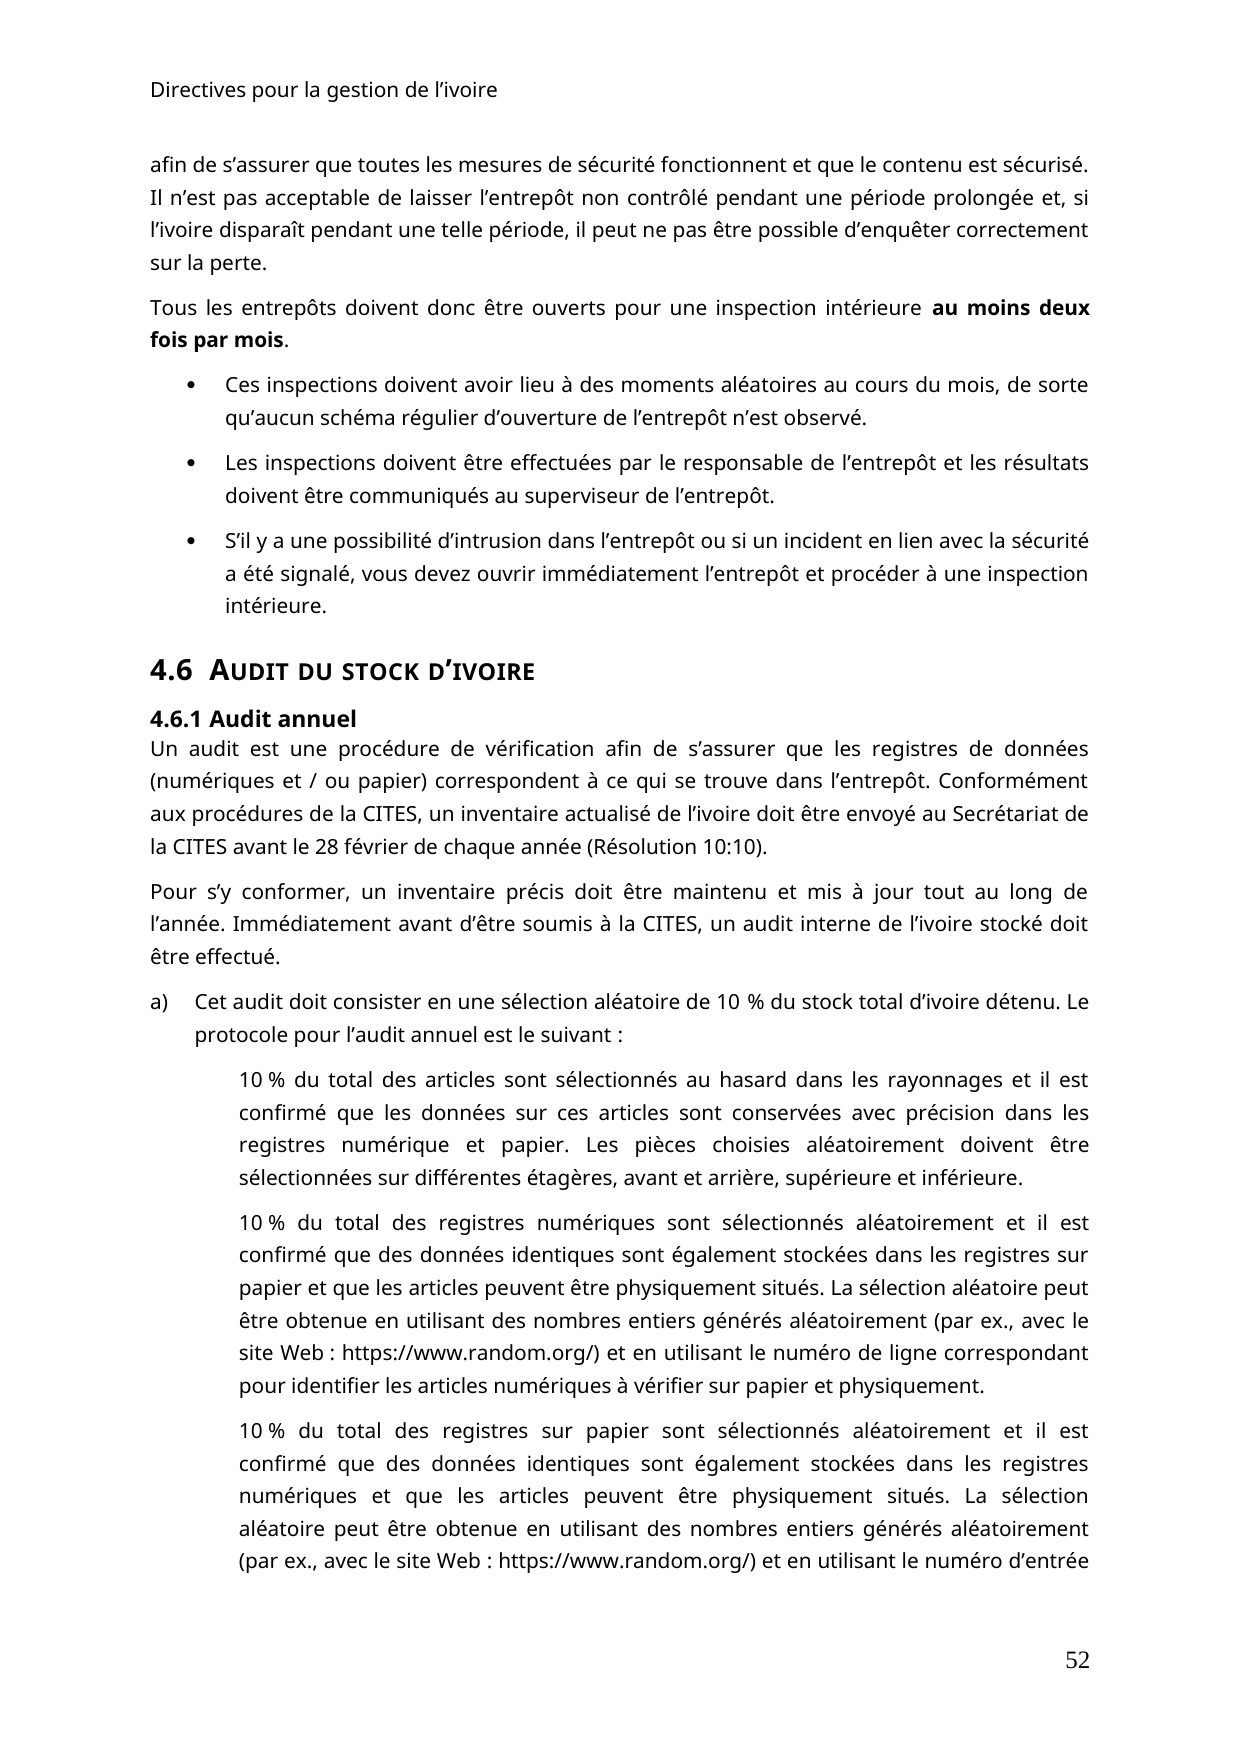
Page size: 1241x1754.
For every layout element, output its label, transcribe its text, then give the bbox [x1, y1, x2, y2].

list Ces inspections doivent avoir lieu à des moments aléatoires au cours du mois, de sorte qu’aucun schéma régulier d’ouverture de l’entrepôt n’est observé. [187, 371, 1090, 432]
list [150, 1416, 1090, 1575]
list S’il y a une possibilité d’intrusion dans l’entrepôt ou si un incident en lien avec la sécurité a été signalé, vous devez ouvrir immédiatement l’entrepôt et procéder à une inspection intérieure. [187, 526, 1090, 620]
text Pour s’y conformer, un inventaire précis doit être maintenu et mis à jour tout au long de l’année. Immédiatement avant d’être soumis à la CITES, un audit interne de l’ivoire stocké doit être effectué. [150, 877, 1090, 971]
text Un audit est une procédure de vérification afin de s’assurer que les registres de données (numériques et / ou papier) correspondent à ce qui se trouve dans l’entrepôt. Conformément aux procédures de la CITES, un inventaire actualisé de l’ivoire doit être envoyé au Secrétariat de la CITES avant le 28 février de chaque année (Résolution 10:10). [150, 734, 1090, 860]
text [150, 150, 1090, 276]
text Tous les entrepôts doivent donc être ouverts pour une inspection intérieure au moins deux fois par mois. [150, 293, 1090, 354]
subtitle 4.6 Audit du stock d’ivoire [150, 649, 1090, 688]
list 10 % du total des registres numériques sont sélectionnés aléatoirement et il est confirmé que des données identiques sont également stockées dans les registres sur papier et que les articles peuvent être physiquement situés. La sélection aléatoire peut être obtenue en utilisant des nombres entiers générés aléatoirement (par ex., avec le site Web : https://www.random.org/) et en utilisant le numéro de ligne correspondant pour identifier les articles numériques à vérifier sur papier et physiquement. [150, 1208, 1090, 1399]
text 4.6.1 Audit annuel [150, 703, 1090, 734]
list Les inspections doivent être effectuées par le responsable de l’entrepôt et les résultats doivent être communiqués au superviseur de l’entrepôt. [187, 448, 1090, 509]
list Cet audit doit consister en une sélection aléatoire de 10 % du stock total d’ivoire détenu. Le protocole pour l’audit annuel est le suivant : [150, 987, 1090, 1048]
list 10 % du total des articles sont sélectionnés au hasard dans les rayonnages et il est confirmé que les données sur ces articles sont conservées avec précision dans les registres numérique et papier. Les pièces choisies aléatoirement doivent être sélectionnées sur différentes étagères, avant et arrière, supérieure et inférieure. [150, 1065, 1090, 1191]
